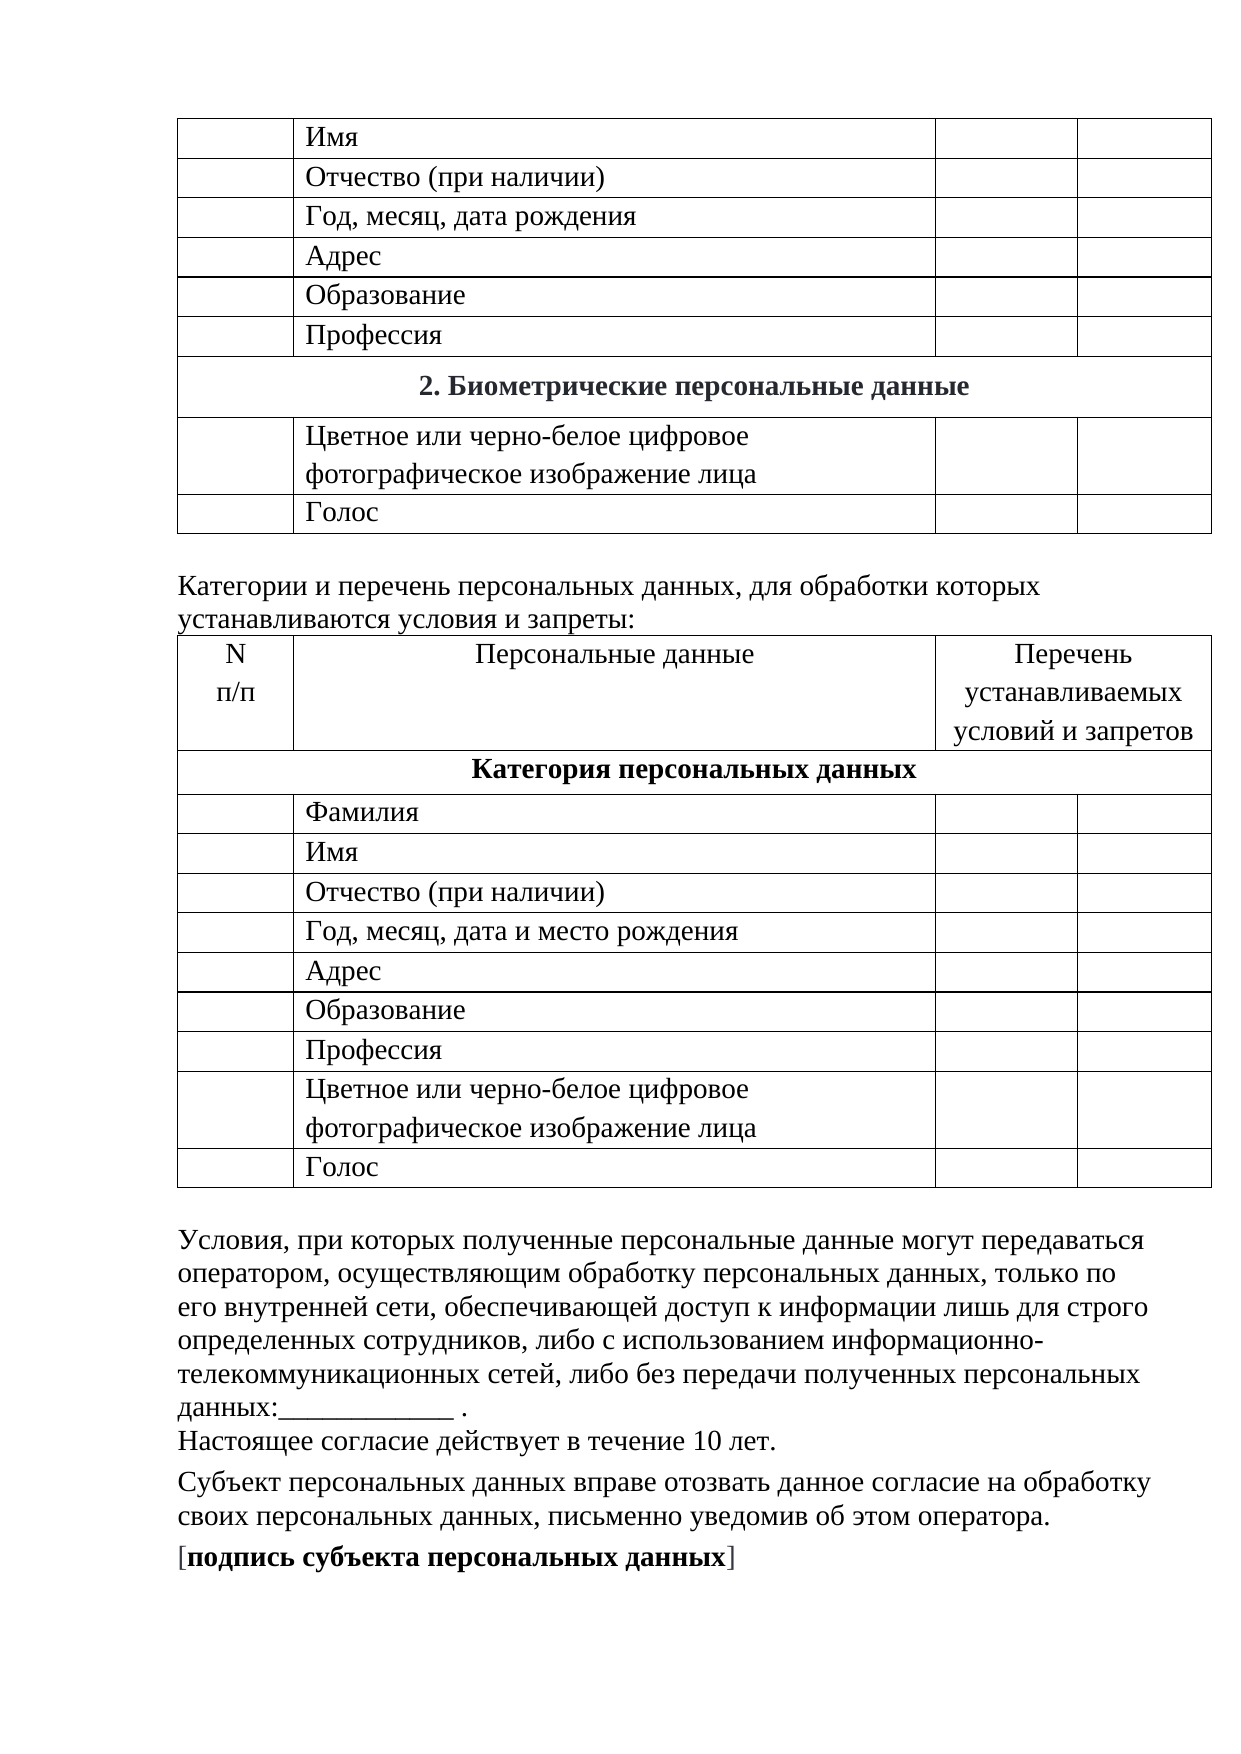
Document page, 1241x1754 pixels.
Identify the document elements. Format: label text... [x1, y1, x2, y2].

table_cell [178, 834, 293, 873]
table_cell [1078, 874, 1211, 912]
table_cell [936, 198, 1077, 237]
table_cell [1078, 418, 1211, 493]
table_cell [1078, 238, 1211, 276]
table_cell [1078, 913, 1211, 952]
table_cell Отчество (при наличии) [294, 159, 935, 197]
text Категории и перечень персональных данных, для обработки которых устанавливаются условия и запреты: [177, 568, 1152, 635]
table_cell Адрес [294, 953, 935, 991]
table_cell [178, 1149, 293, 1187]
table_cell [1078, 993, 1211, 1031]
table_cell Адрес [294, 238, 935, 276]
table_cell [936, 834, 1077, 873]
table_cell [178, 119, 293, 158]
table_header Персональные данные [294, 636, 935, 750]
table_cell [936, 1072, 1077, 1148]
table_cell [936, 1149, 1077, 1187]
table_cell [936, 238, 1077, 276]
table_cell [936, 119, 1077, 158]
table_cell Имя [294, 834, 935, 873]
table_cell [178, 795, 293, 833]
table_cell Цветное или черно-белое цифровое фотографическое изображение лица [294, 418, 935, 493]
table_cell [936, 795, 1077, 833]
table_cell Год, месяц, дата и место рождения [294, 913, 935, 952]
table_cell [1078, 278, 1211, 316]
table_cell [178, 238, 293, 276]
table_cell [1078, 953, 1211, 991]
table_cell [936, 1032, 1077, 1071]
table_cell [178, 159, 293, 197]
table_cell [936, 278, 1077, 316]
table_cell Цветное или черно-белое цифровое фотографическое изображение лица [294, 1072, 935, 1148]
table_cell [1078, 198, 1211, 237]
table_cell [178, 317, 293, 356]
table_cell [1078, 1032, 1211, 1071]
table_cell 2. Биометрические персональные данные [178, 357, 1211, 417]
table_cell [1078, 1072, 1211, 1148]
table_cell Фамилия [294, 795, 935, 833]
table_cell [936, 874, 1077, 912]
table_cell [936, 317, 1077, 356]
table_cell Отчество (при наличии) [294, 874, 935, 912]
table_cell [178, 874, 293, 912]
table_cell [936, 159, 1077, 197]
table_cell Имя [294, 119, 935, 158]
text Настоящее согласие действует в течение 10 лет. [177, 1423, 1152, 1457]
table_cell [178, 278, 293, 316]
table_cell Профессия [294, 317, 935, 356]
table_cell Голос [294, 1149, 935, 1187]
table_cell [178, 198, 293, 237]
table_cell [178, 418, 293, 493]
table_cell [178, 495, 293, 533]
table_cell [1078, 159, 1211, 197]
table_cell [178, 953, 293, 991]
table_cell [178, 1032, 293, 1071]
table_cell Профессия [294, 1032, 935, 1071]
table_cell Образование [294, 993, 935, 1031]
table_cell [1078, 1149, 1211, 1187]
text [подпись субъекта персональных данных] [177, 1539, 1152, 1573]
table_cell [936, 953, 1077, 991]
table_cell [936, 993, 1077, 1031]
table_cell [1078, 795, 1211, 833]
table_cell [178, 1072, 293, 1148]
table_cell [1078, 317, 1211, 356]
table_cell Категория персональных данных [178, 751, 1211, 793]
table_cell Голос [294, 495, 935, 533]
table_cell [178, 993, 293, 1031]
table_cell [1078, 495, 1211, 533]
table_cell [178, 913, 293, 952]
table_header Перечень устанавливаемых условий и запретов [936, 636, 1211, 750]
text Субъект персональных данных вправе отозвать данное согласие на обработку своих персональных данных, письменно уведомив об этом оператора. [177, 1464, 1152, 1531]
table_cell [936, 418, 1077, 493]
table_cell Образование [294, 278, 935, 316]
table_cell [936, 495, 1077, 533]
table_header N п/п [178, 636, 293, 750]
text Условия, при которых полученные персональные данные могут передаваться оператором, осуществляющим обработку персональных данных, только по его внутренней сети, обеспечивающей доступ к информации лишь для строго определенных сотрудников, либо с использованием информационно-телекоммуникационных сетей, либо без передачи полученных персональных данных:____________ . [177, 1222, 1152, 1423]
table_cell [936, 913, 1077, 952]
table_cell [1078, 119, 1211, 158]
table_cell Год, месяц, дата рождения [294, 198, 935, 237]
table_cell [1078, 834, 1211, 873]
